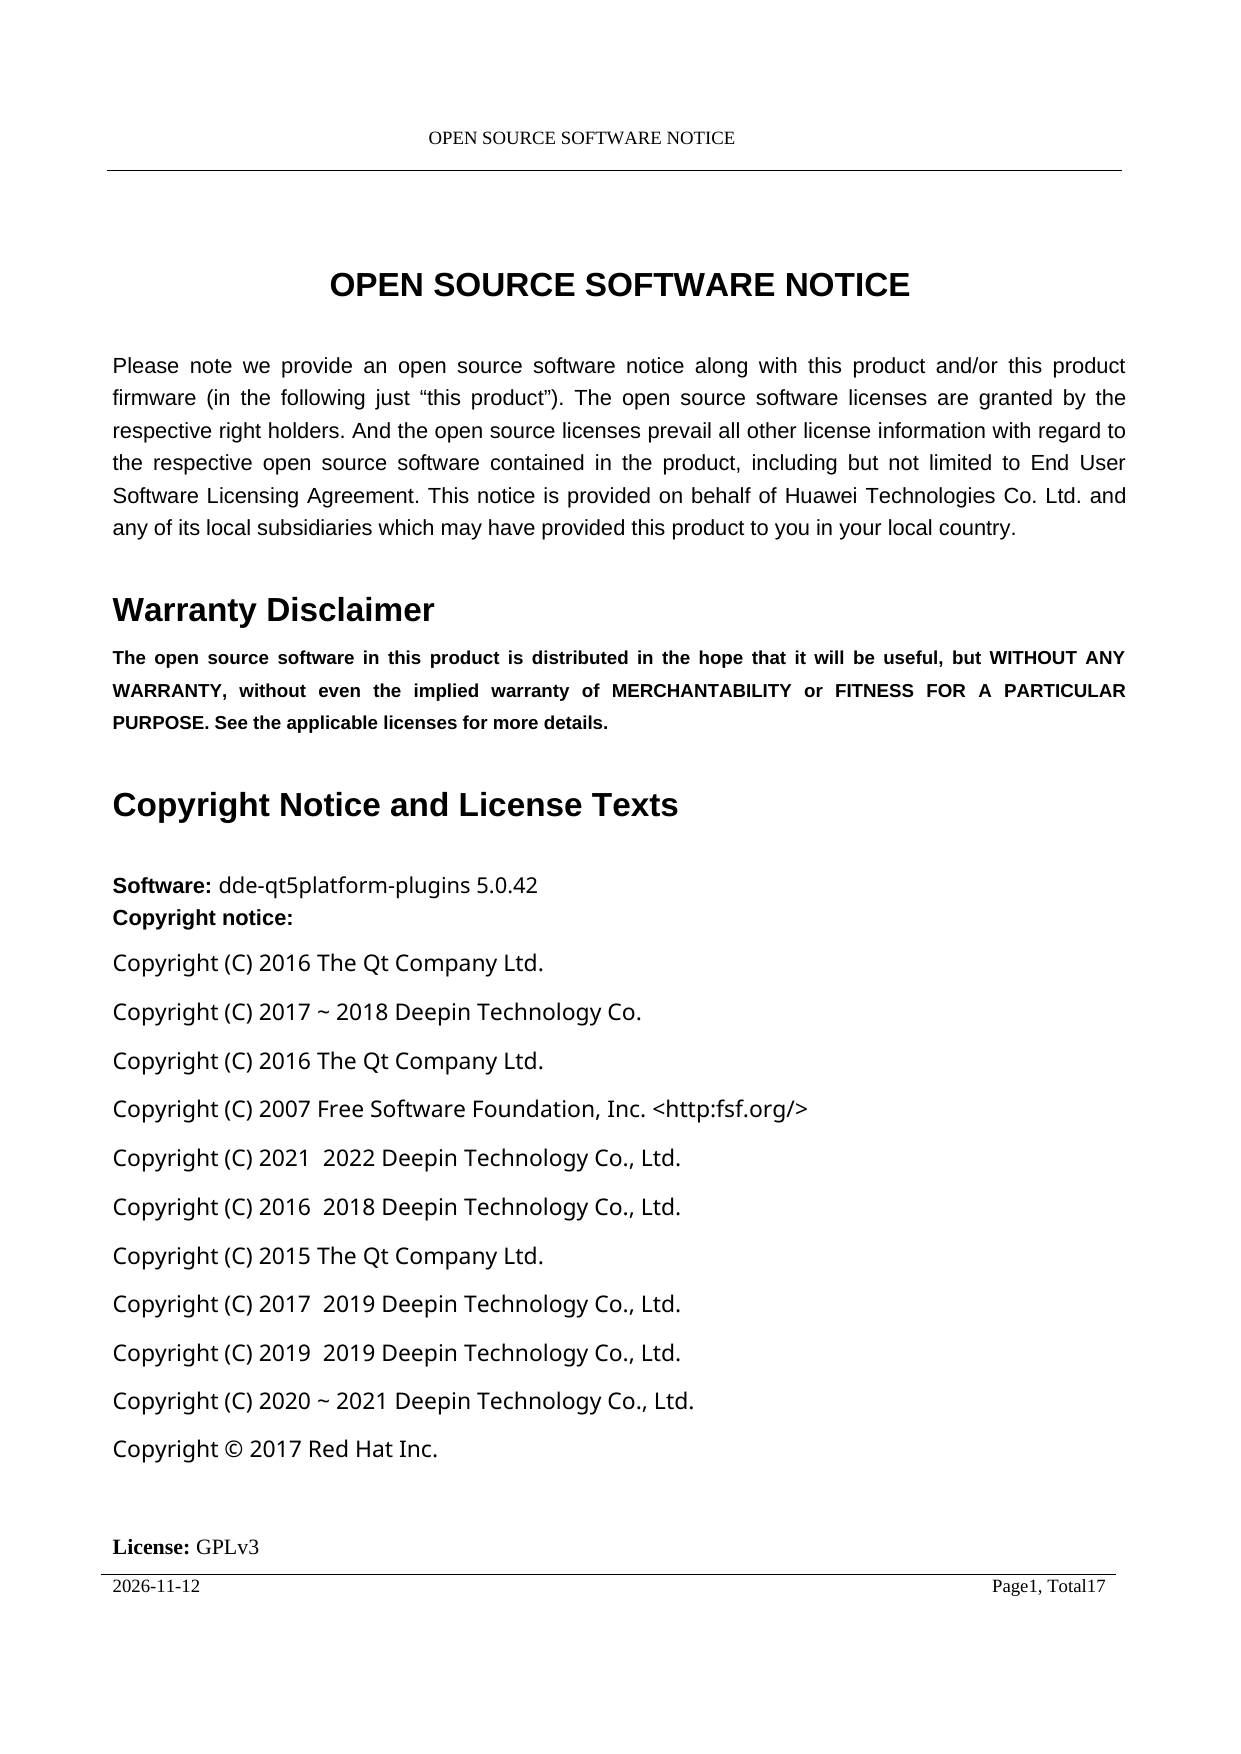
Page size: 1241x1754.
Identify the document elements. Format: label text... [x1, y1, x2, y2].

text Copyright (C) 2020 ~ 2021 Deepin Technology Co., Ltd. [112, 1385, 1128, 1417]
text License: GPLv3 [112, 1530, 1128, 1563]
text OPEN SOURCE SOFTWARE NOTICE [112, 251, 1128, 316]
text Software: dde-qt5platform-plugins 5.0.42 [112, 869, 1128, 901]
text The open source software in this product is distributed in the hope that it will be useful, but WITHOUT ANY WARRANTY, without even the implied warranty of MERCHANTABILITY or FITNESS FOR A PARTICULAR PURPOSE. See the applicable licenses for more details. [112, 641, 1128, 739]
text Copyright notice: [112, 901, 1128, 934]
text Warranty Disclaimer [112, 576, 1128, 641]
text Copyright (C) 2016 The Qt Company Ltd. Copyright (C) 2017 ~ 2018 Deepin Technology Co. Copyright (C) 2016 The Qt Company Ltd. Copyright (C) 2007 Free Software Foundation, Inc. <http:fsf.org/> Copyright (C) 2021 2022 Deepin Technology Co., Ltd. Copyright (C) 2016 2018 Deepin Technology Co., Ltd. Copyright (C) 2015 The Qt Company Ltd. Copyright (C) 2017 2019 Deepin Technology Co., Ltd. Copyright (C) 2019 2019 Deepin Technology Co., Ltd. [112, 947, 1128, 1369]
text Copyright Notice and License Texts [112, 771, 1128, 836]
text Copyright © 2017 Red Hat Inc. [112, 1433, 1128, 1514]
text Please note we provide an open source software notice along with this product and/or this product firmware (in the following just “this product”). The open source software licenses are granted by the respective right holders. And the open source licenses prevail all other license information with regard to the respective open source software contained in the product, including but not limited to End User Software Licensing Agreement. This notice is provided on behalf of Huawei Technologies Co. Ltd. and any of its local subsidiaries which may have provided this product to you in your local country. [112, 349, 1128, 544]
